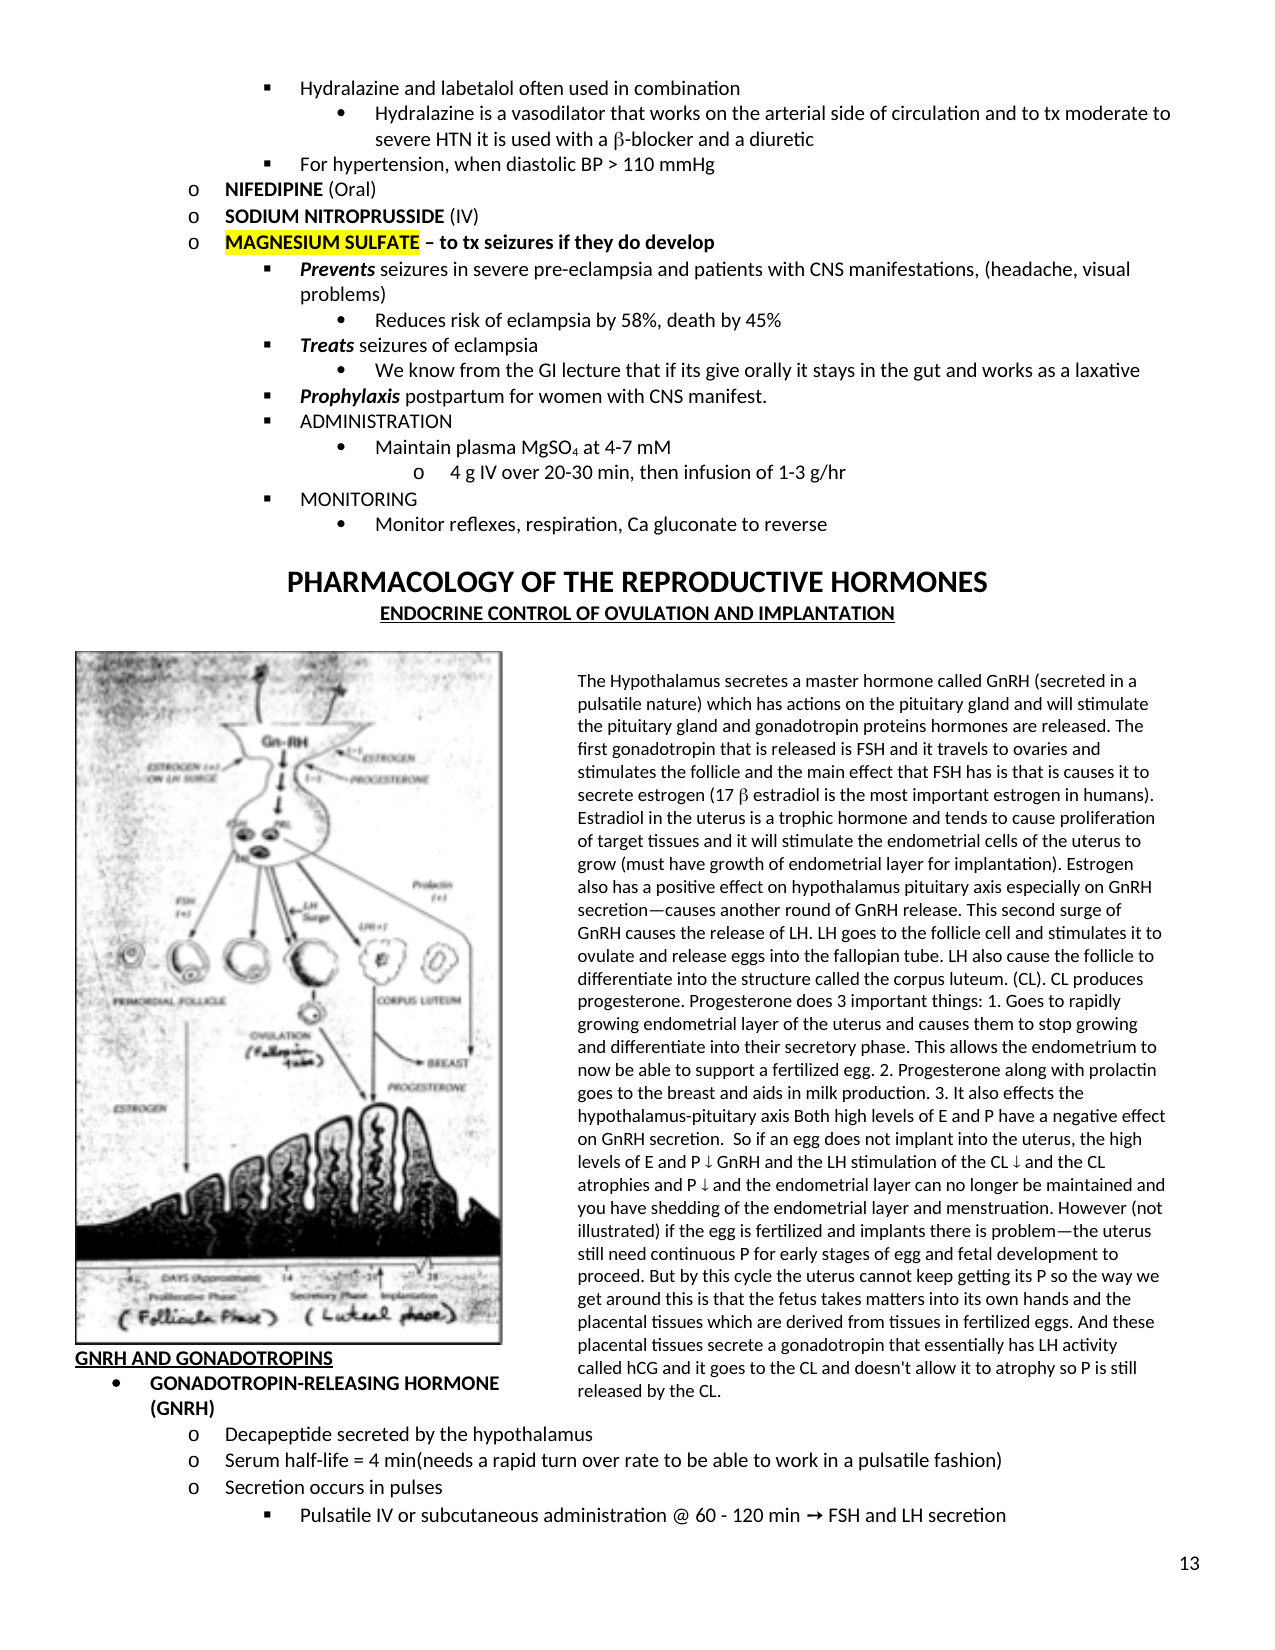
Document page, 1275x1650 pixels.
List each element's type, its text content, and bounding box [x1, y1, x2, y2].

list GONADOTROPIN-RELEASING HORMONE (GNRH) [112, 1370, 1200, 1421]
list ADMINISTRATION [262, 408, 1200, 434]
list Prophylaxis postpartum for women with CNS manifest. [262, 383, 1200, 408]
list Secretion occurs in pulses [187, 1474, 1200, 1500]
list Hydralazine and labetalol often used in combination [262, 75, 1200, 100]
picture [75, 651, 503, 1345]
list NIFEDIPINE (Oral) [187, 177, 1200, 203]
list We know from the GI lecture that if its give orally it stays in the gut and works as a laxative [337, 358, 1200, 383]
list Treats seizures of eclampsia [262, 332, 1200, 358]
list MONITORING [262, 486, 1200, 511]
list Monitor reflexes, respiration, Ca gluconate to reverse [337, 511, 1200, 537]
list SODIUM NITROPRUSSIDE (IV) [187, 203, 1200, 229]
list Maintain plasma MgSO4 at 4-7 mM [337, 434, 1200, 459]
list MAGNESIUM SULFATE – to tx seizures if they do develop [187, 229, 1200, 256]
text GNRH AND GONADOTROPINS [75, 1345, 1200, 1370]
list 4 g IV over 20-30 min, then infusion of 1-3 g/hr [412, 459, 1200, 486]
list Pulsatile IV or subcutaneous administration @ 60 - 120 min ➙ FSH and LH secretion [262, 1500, 1200, 1529]
text PHARMACOLOGY OF THE REPRODUCTIVE HORMONES [75, 562, 1200, 600]
list For hypertension, when diastolic BP > 110 mmHg [262, 151, 1200, 177]
list Hydralazine is a vasodilator that works on the arterial side of circulation and to tx moderate to severe HTN it is used with a -blocker and a diuretic [337, 100, 1200, 151]
list Serum half-life = 4 min (needs a rapid turn over rate to be able to work in a pulsatile fashion) [187, 1447, 1200, 1474]
text ENDOCRINE CONTROL OF OVULATION AND IMPLANTATION [75, 600, 1200, 626]
list Decapeptide secreted by the hypothalamus [187, 1421, 1200, 1447]
list Reduces risk of eclampsia by 58%, death by 45% [337, 307, 1200, 332]
list Prevents seizures in severe pre-eclampsia and patients with CNS manifestations, (headache, visual problems) [262, 256, 1200, 307]
